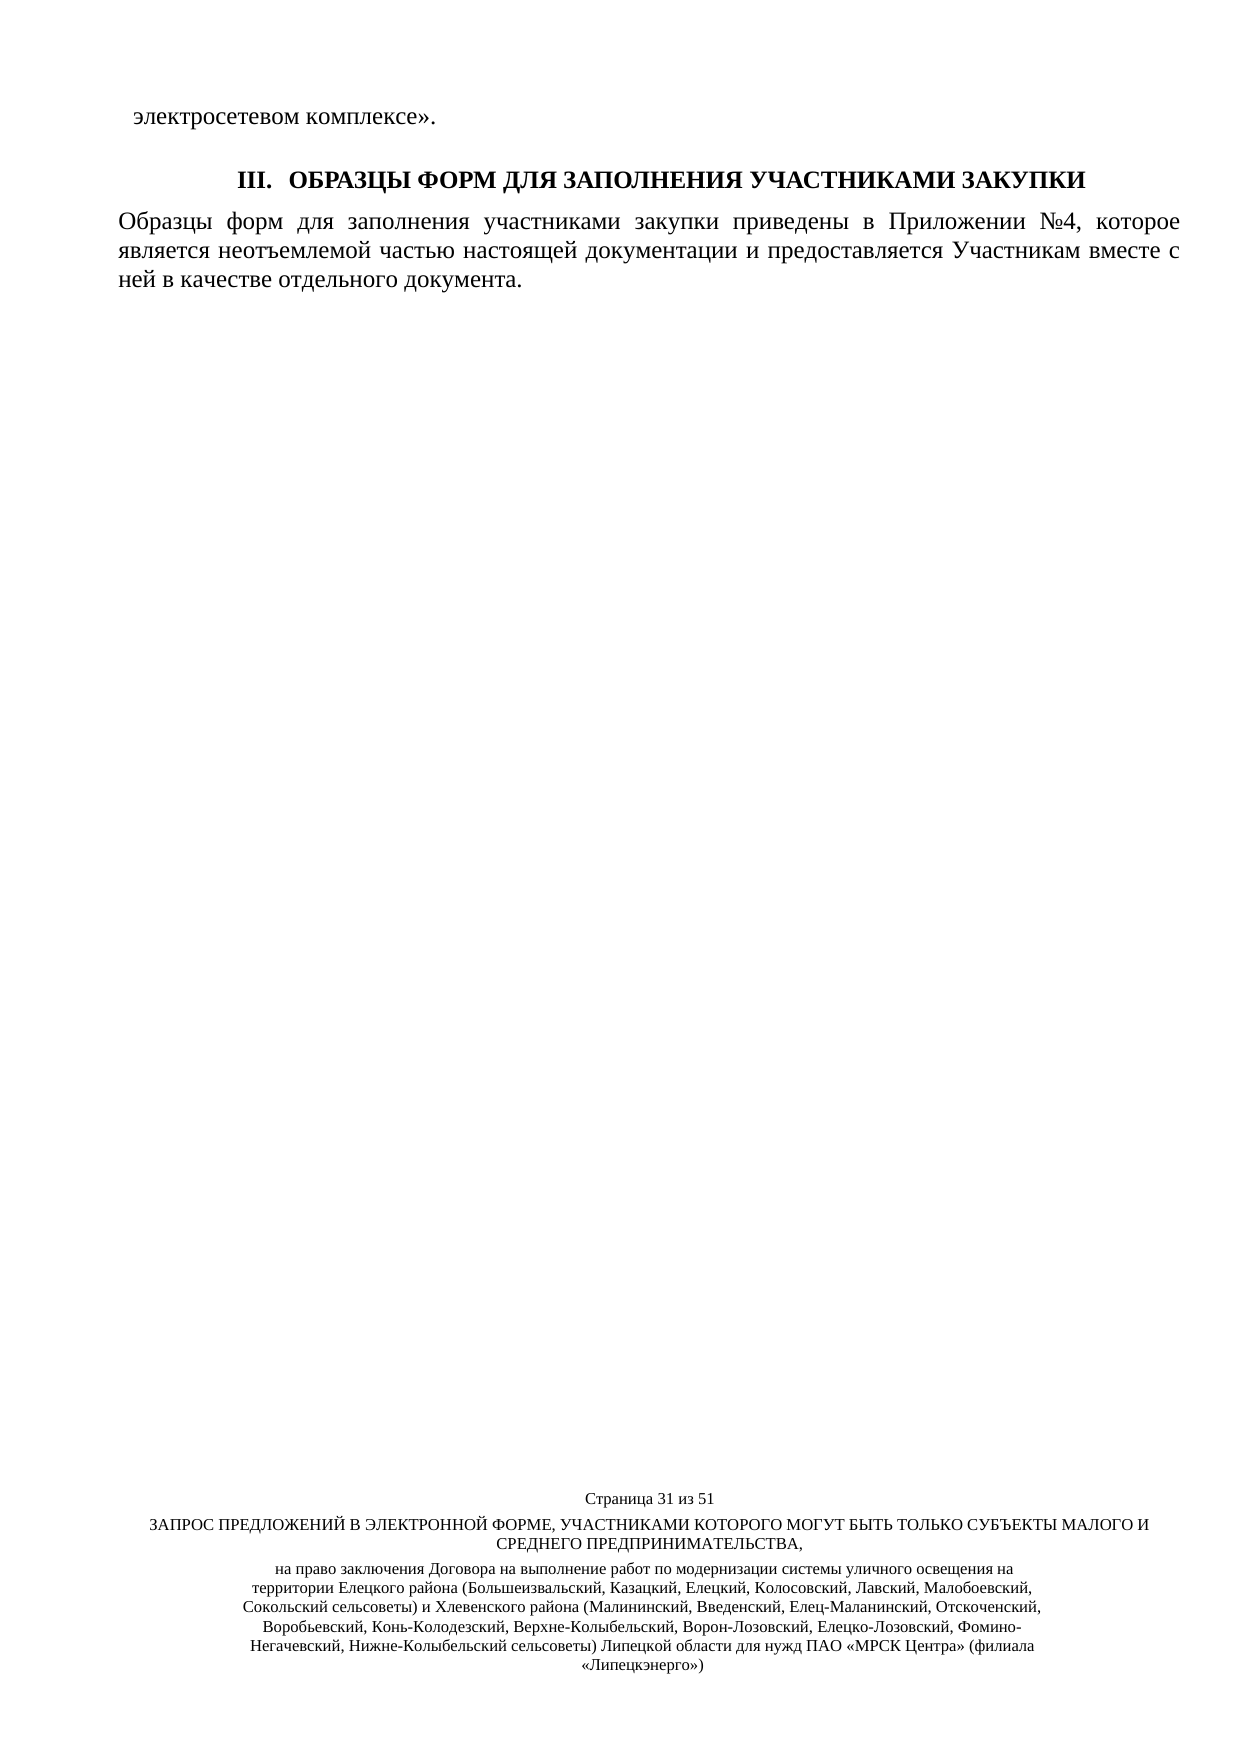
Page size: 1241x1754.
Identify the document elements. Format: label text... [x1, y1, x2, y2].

subtitle ОБРАЗЦЫ ФОРМ ДЛЯ ЗАПОЛНЕНИЯ УЧАСТНИКАМИ ЗАКУПКИ [118, 165, 1181, 194]
subtitle Образцы форм для заполнения участниками закупки приведены в Приложении №4, которое является неотъемлемой частью настоящей документации и предоставляется Участникам вместе с ней в качестве отдельного документа. [118, 206, 1181, 292]
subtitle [133, 101, 1181, 130]
